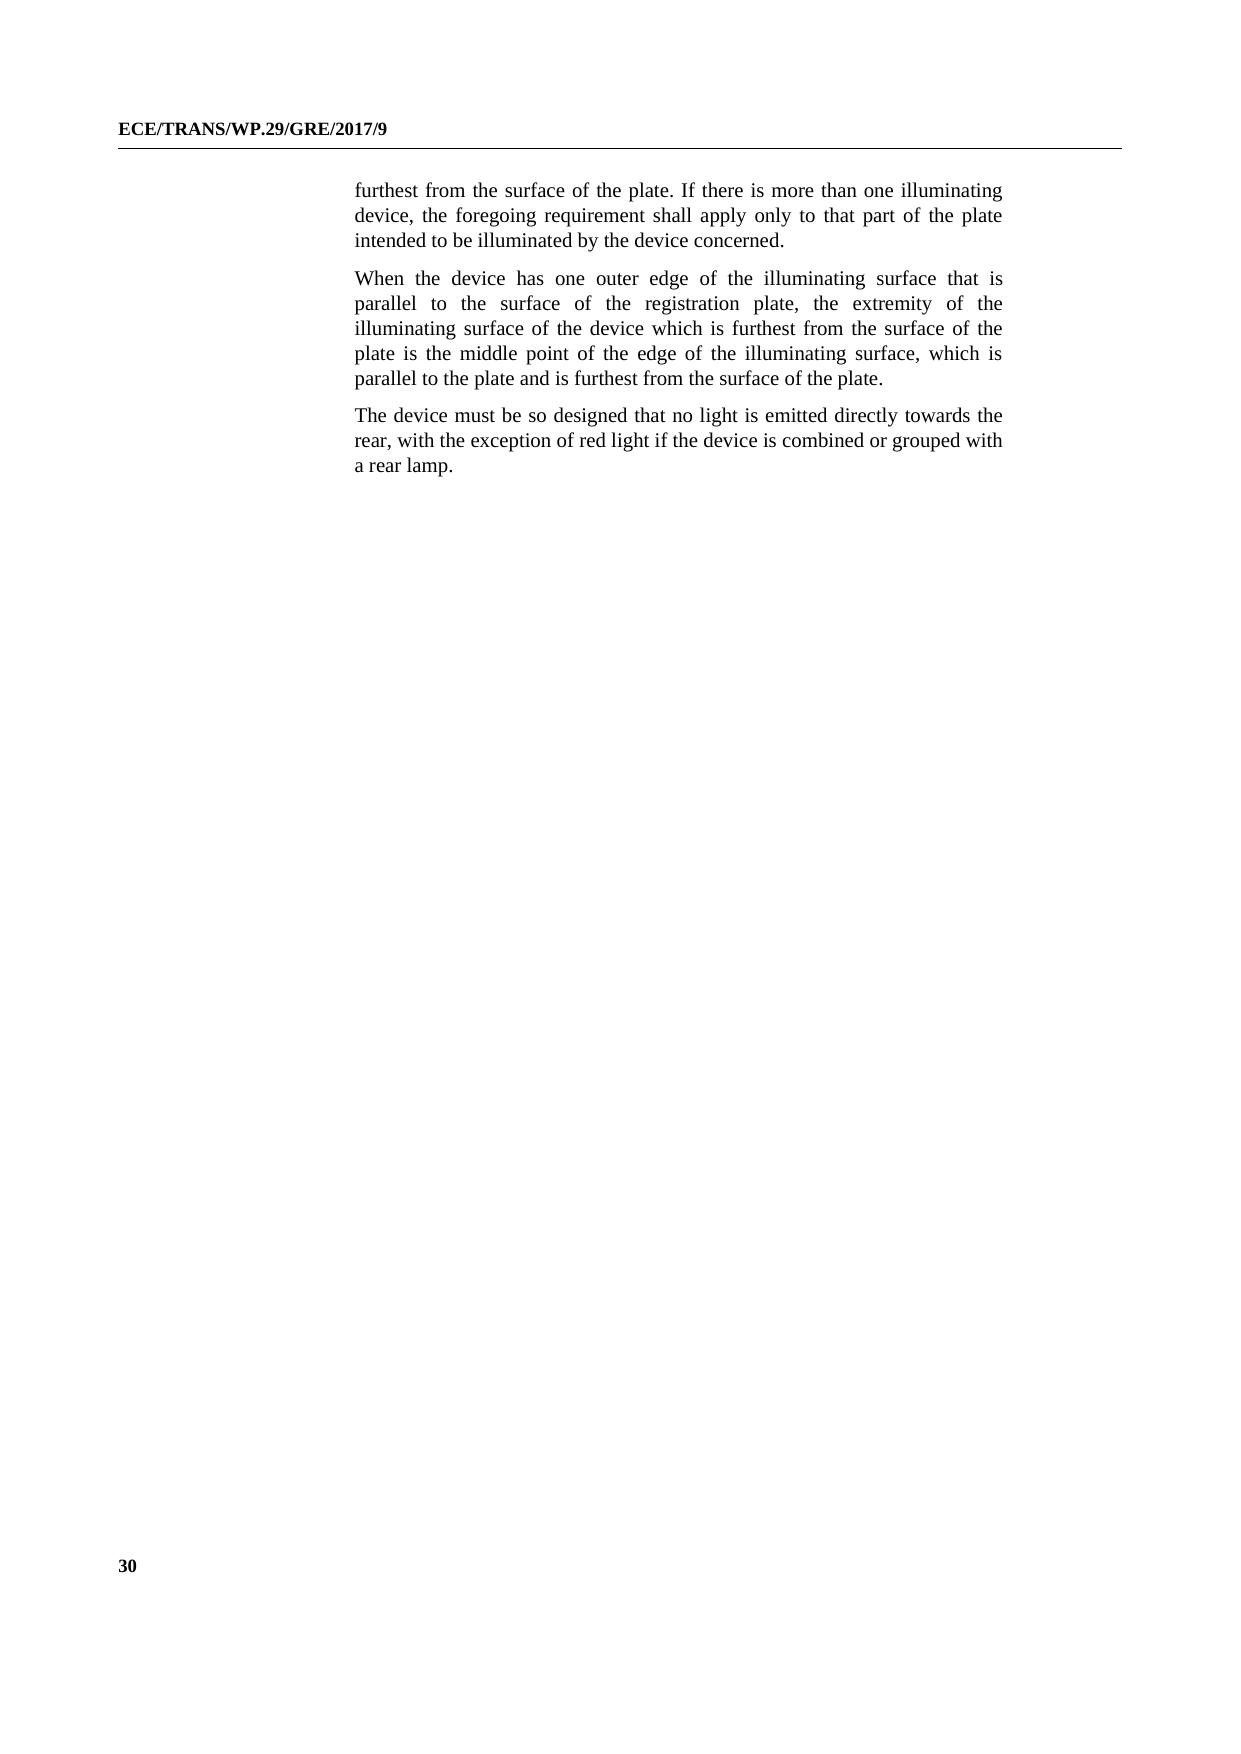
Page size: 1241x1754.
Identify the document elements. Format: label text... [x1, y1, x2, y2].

text The device must be so designed that no light is emitted directly towards the rear, with the exception of red light if the device is combined or grouped with a rear lamp. [354, 402, 1004, 477]
text When the device has one outer edge of the illuminating surface that is parallel to the surface of the registration plate, the extremity of the illuminating surface of the device which is furthest from the surface of the plate is the middle point of the edge of the illuminating surface, which is parallel to the plate and is furthest from the surface of the plate. [354, 265, 1004, 390]
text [354, 177, 1004, 252]
